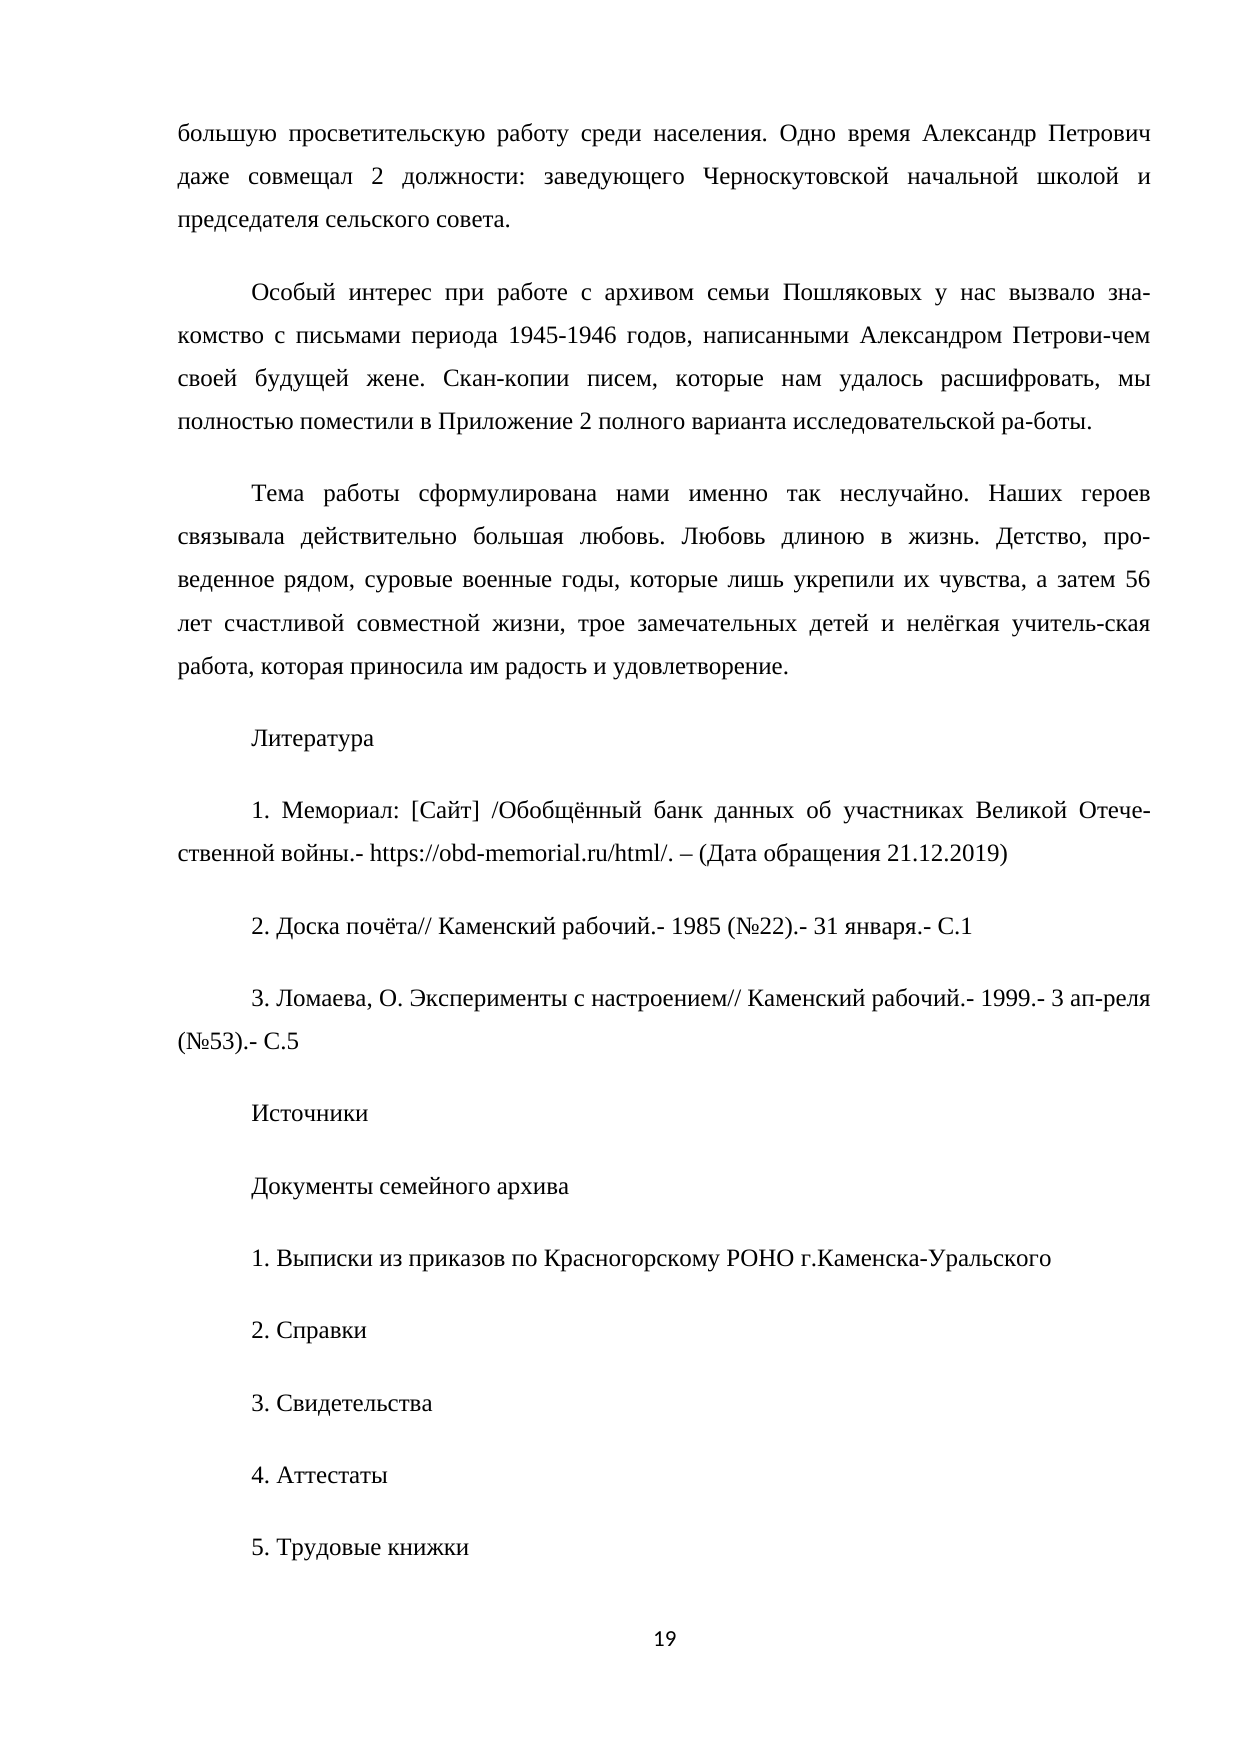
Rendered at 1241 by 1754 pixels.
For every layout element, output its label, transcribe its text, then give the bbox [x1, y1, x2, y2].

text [177, 118, 1152, 233]
text 5. Трудовые книжки [177, 1532, 1152, 1561]
text 4. Аттестаты [177, 1460, 1152, 1489]
text Тема работы сформулирована нами именно так неслучайно. Наших героев связывала действительно большая любовь. Любовь длиною в жизнь. Детство, про-веденное рядом, суровые военные годы, которые лишь укрепили их чувства, а затем 56 лет счастливой совместной жизни, трое замечательных детей и нелёгкая учитель-ская работа, которая приносила им радость и удовлетворение. [177, 478, 1152, 679]
text Документы семейного архива [177, 1171, 1152, 1199]
text Литература [177, 723, 1152, 752]
text 2. Справки [177, 1315, 1152, 1344]
text Источники [177, 1098, 1152, 1127]
text 3. Ломаева, О. Эксперименты с настроением// Каменский рабочий.- 1999.- 3 ап-реля (№53).- С.5 [177, 983, 1152, 1055]
text 1. Выписки из приказов по Красногорскому РОНО г.Каменска-Уральского [177, 1243, 1152, 1272]
text 2. Доска почёта// Каменский рабочий.- 1985 (№22).- 31 января.- С.1 [177, 911, 1152, 939]
text Особый интерес при работе с архивом семьи Пошляковых у нас вызвало зна-комство с письмами периода 1945-1946 годов, написанными Александром Петрови-чем своей будущей жене. Скан-копии писем, которые нам удалось расшифровать, мы полностью поместили в Приложение 2 полного варианта исследовательской ра-боты. [177, 277, 1152, 435]
text 3. Свидетельства [177, 1388, 1152, 1416]
text 1. Мемориал: [Сайт] /Обобщённый банк данных об участниках Великой Отече-ственной войны.- https://obd-memorial.ru/html/. – (Дата обращения 21.12.2019) [177, 795, 1152, 867]
